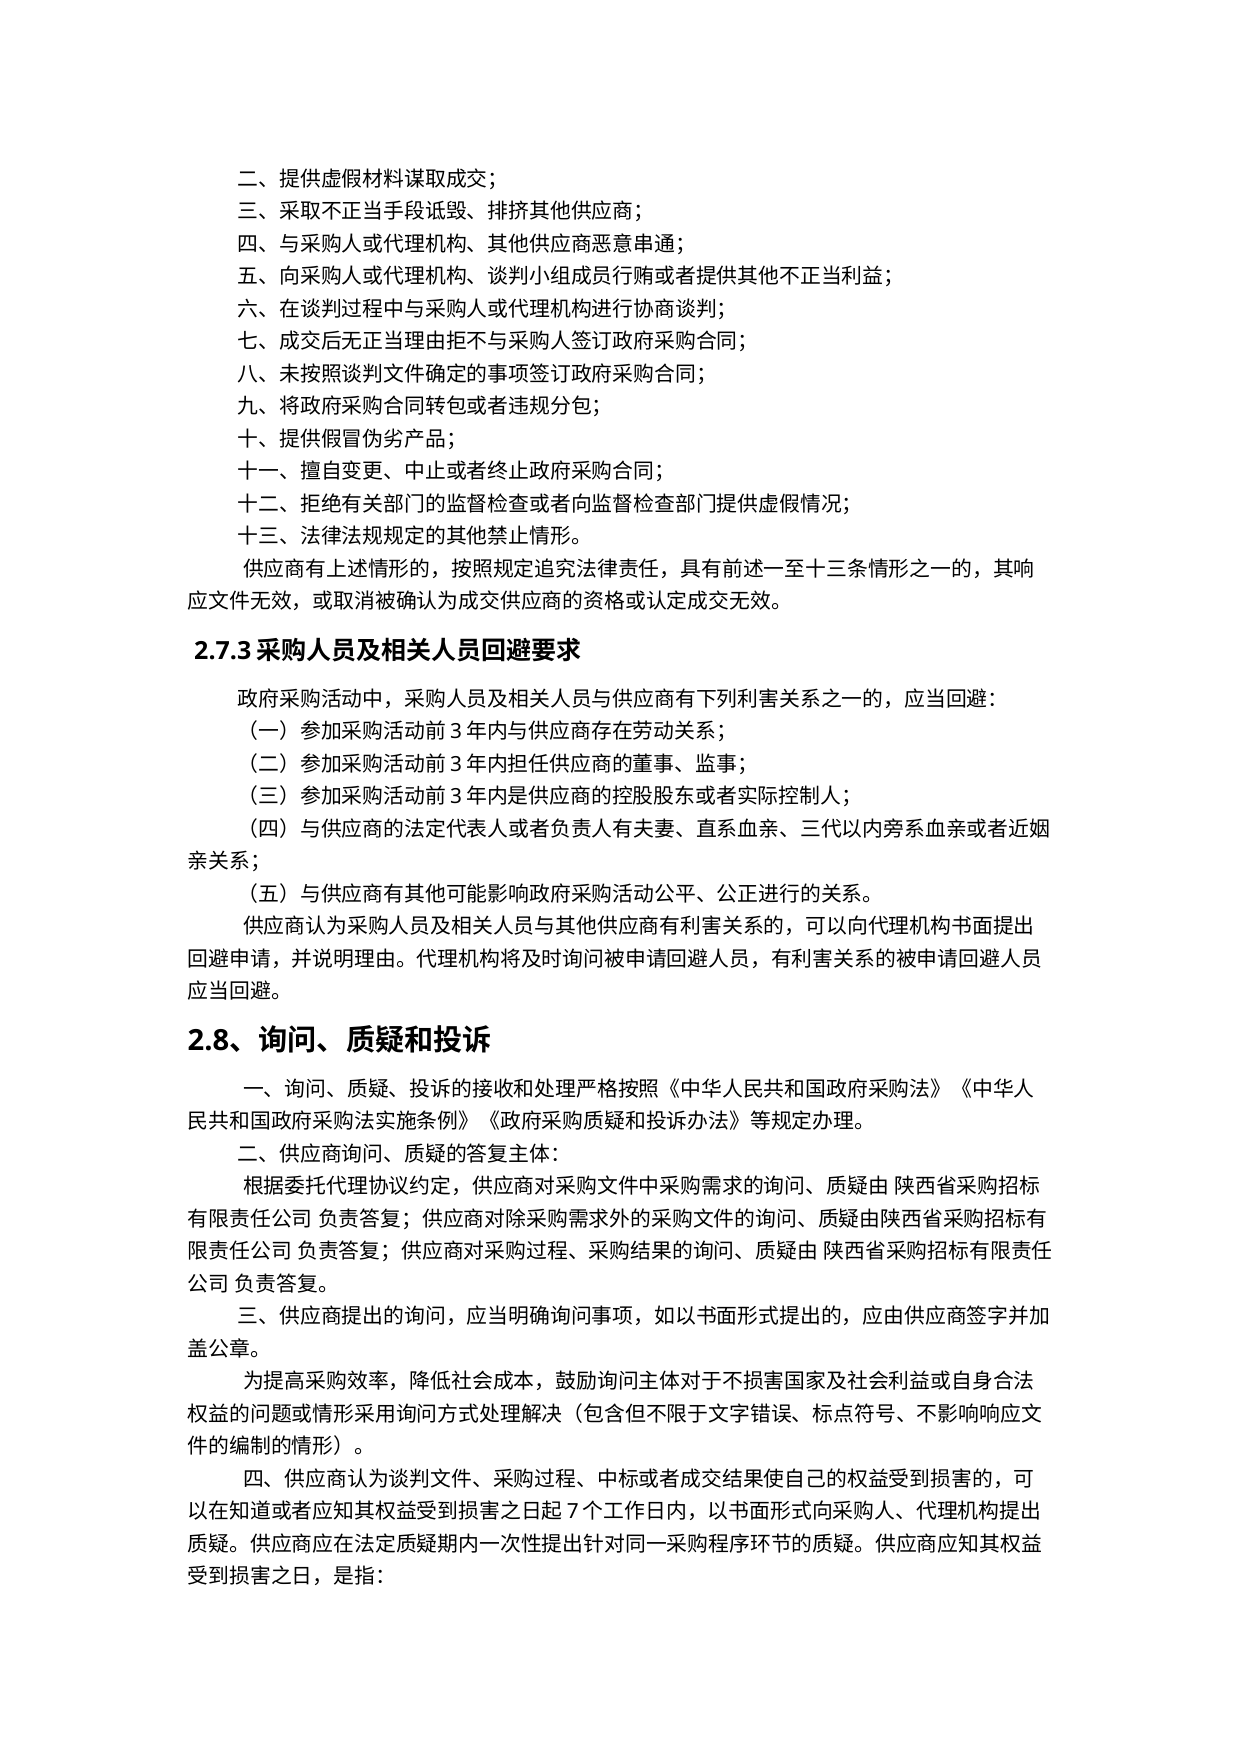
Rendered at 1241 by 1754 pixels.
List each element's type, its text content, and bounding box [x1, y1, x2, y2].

text 十一、擅自变更、中止或者终止政府采购合同； [187, 454, 1053, 487]
text （五）与供应商有其他可能影响政府采购活动公平、公正进行的关系。 [187, 877, 1053, 909]
text 十、提供假冒伪劣产品； [187, 422, 1053, 454]
text 供应商认为采购人员及相关人员与其他供应商有利害关系的，可以向代理机构书面提出回避申请，并说明理由。代理机构将及时询问被申请回避人员，有利害关系的被申请回避人员应当回避。 [187, 909, 1053, 1007]
text 二、提供虚假材料谋取成交； [187, 162, 1053, 194]
text （四）与供应商的法定代表人或者负责人有夫妻、直系血亲、三代以内旁系血亲或者近姻亲关系； [187, 812, 1053, 877]
text 十二、拒绝有关部门的监督检查或者向监督检查部门提供虚假情况； [187, 487, 1053, 519]
text （一）参加采购活动前3年内与供应商存在劳动关系； [187, 714, 1053, 747]
text 三、采取不正当手段诋毁、排挤其他供应商； [187, 194, 1053, 227]
text 七、成交后无正当理由拒不与采购人签订政府采购合同； [187, 324, 1053, 357]
text 八、未按照谈判文件确定的事项签订政府采购合同； [187, 357, 1053, 389]
text 为提高采购效率，降低社会成本，鼓励询问主体对于不损害国家及社会利益或自身合法权益的问题或情形采用询问方式处理解决（包含但不限于文字错误、标点符号、不影响响应文件的编制的情形）。 [187, 1364, 1053, 1462]
text 2.7.3采购人员及相关人员回避要求 [187, 617, 1053, 682]
text 五、向采购人或代理机构、谈判小组成员行贿或者提供其他不正当利益； [187, 259, 1053, 292]
text 二、供应商询问、质疑的答复主体： [187, 1137, 1053, 1169]
text 四、供应商认为谈判文件、采购过程、中标或者成交结果使自己的权益受到损害的，可以在知道或者应知其权益受到损害之日起7个工作日内，以书面形式向采购人、代理机构提出质疑。供应商应在法定质疑期内一次性提出针对同一采购程序环节的质疑。供应商应知其权益受到损害之日，是指： [187, 1462, 1053, 1592]
text 四、与采购人或代理机构、其他供应商恶意串通； [187, 227, 1053, 259]
text 十三、法律法规规定的其他禁止情形。 [187, 519, 1053, 552]
text 三、供应商提出的询问，应当明确询问事项，如以书面形式提出的，应由供应商签字并加盖公章。 [187, 1299, 1053, 1364]
text 政府采购活动中，采购人员及相关人员与供应商有下列利害关系之一的，应当回避： [187, 682, 1053, 714]
text 2.8、询问、质疑和投诉 [187, 1007, 1053, 1072]
text 六、在谈判过程中与采购人或代理机构进行协商谈判； [187, 292, 1053, 324]
text 供应商有上述情形的，按照规定追究法律责任，具有前述一至十三条情形之一的，其响应文件无效，或取消被确认为成交供应商的资格或认定成交无效。 [187, 552, 1053, 617]
text （二）参加采购活动前3年内担任供应商的董事、监事； [187, 747, 1053, 779]
text 根据委托代理协议约定，供应商对采购文件中采购需求的询问、质疑由 陕西省采购招标有限责任公司 负责答复；供应商对除采购需求外的采购文件的询问、质疑由陕西省采购招标有限责任公司 负责答复；供应商对采购过程、采购结果的询问、质疑由 陕西省采购招标有限责任公司 负责答复。 [187, 1169, 1053, 1299]
text （三）参加采购活动前3年内是供应商的控股股东或者实际控制人； [187, 779, 1053, 812]
text 一、询问、质疑、投诉的接收和处理严格按照《中华人民共和国政府采购法》《中华人民共和国政府采购法实施条例》《政府采购质疑和投诉办法》等规定办理。 [187, 1072, 1053, 1137]
text 九、将政府采购合同转包或者违规分包； [187, 389, 1053, 422]
